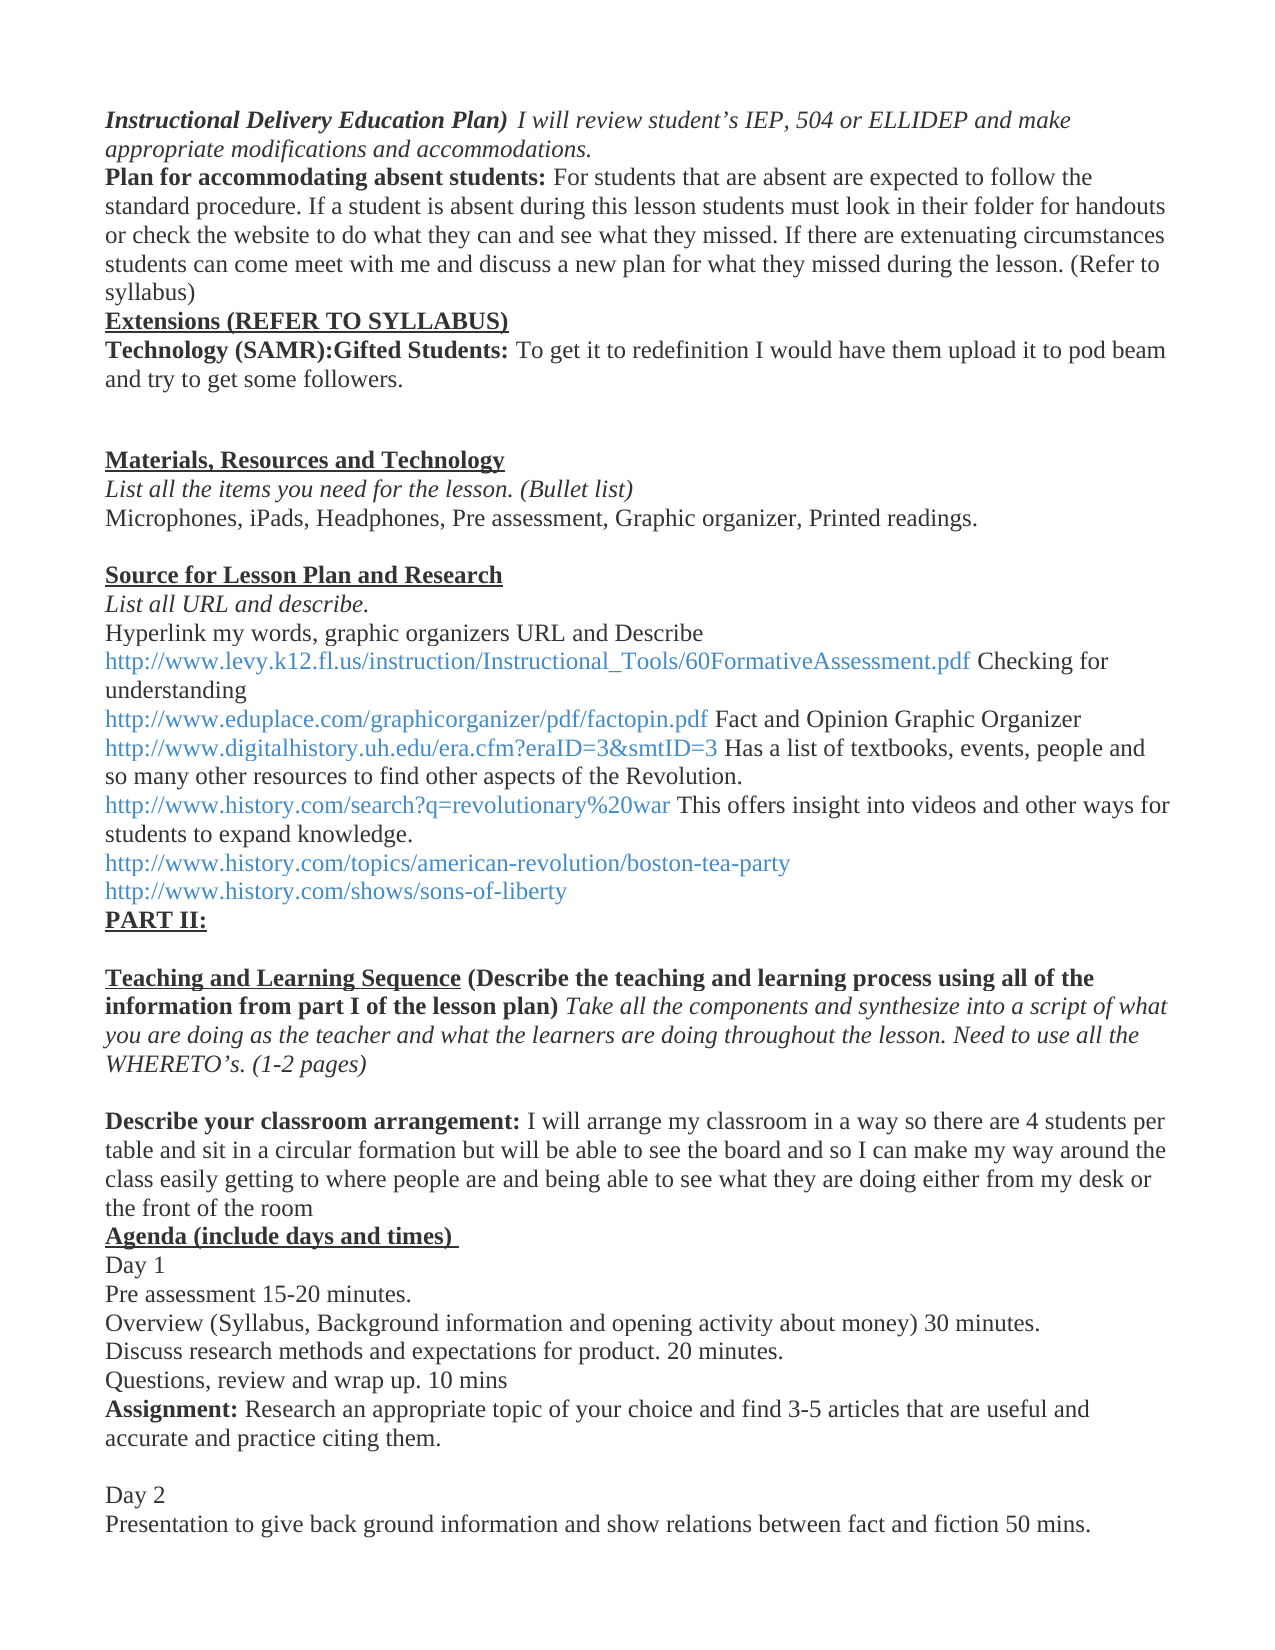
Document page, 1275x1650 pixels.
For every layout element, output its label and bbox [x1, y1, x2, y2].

text [105, 105, 1170, 1538]
